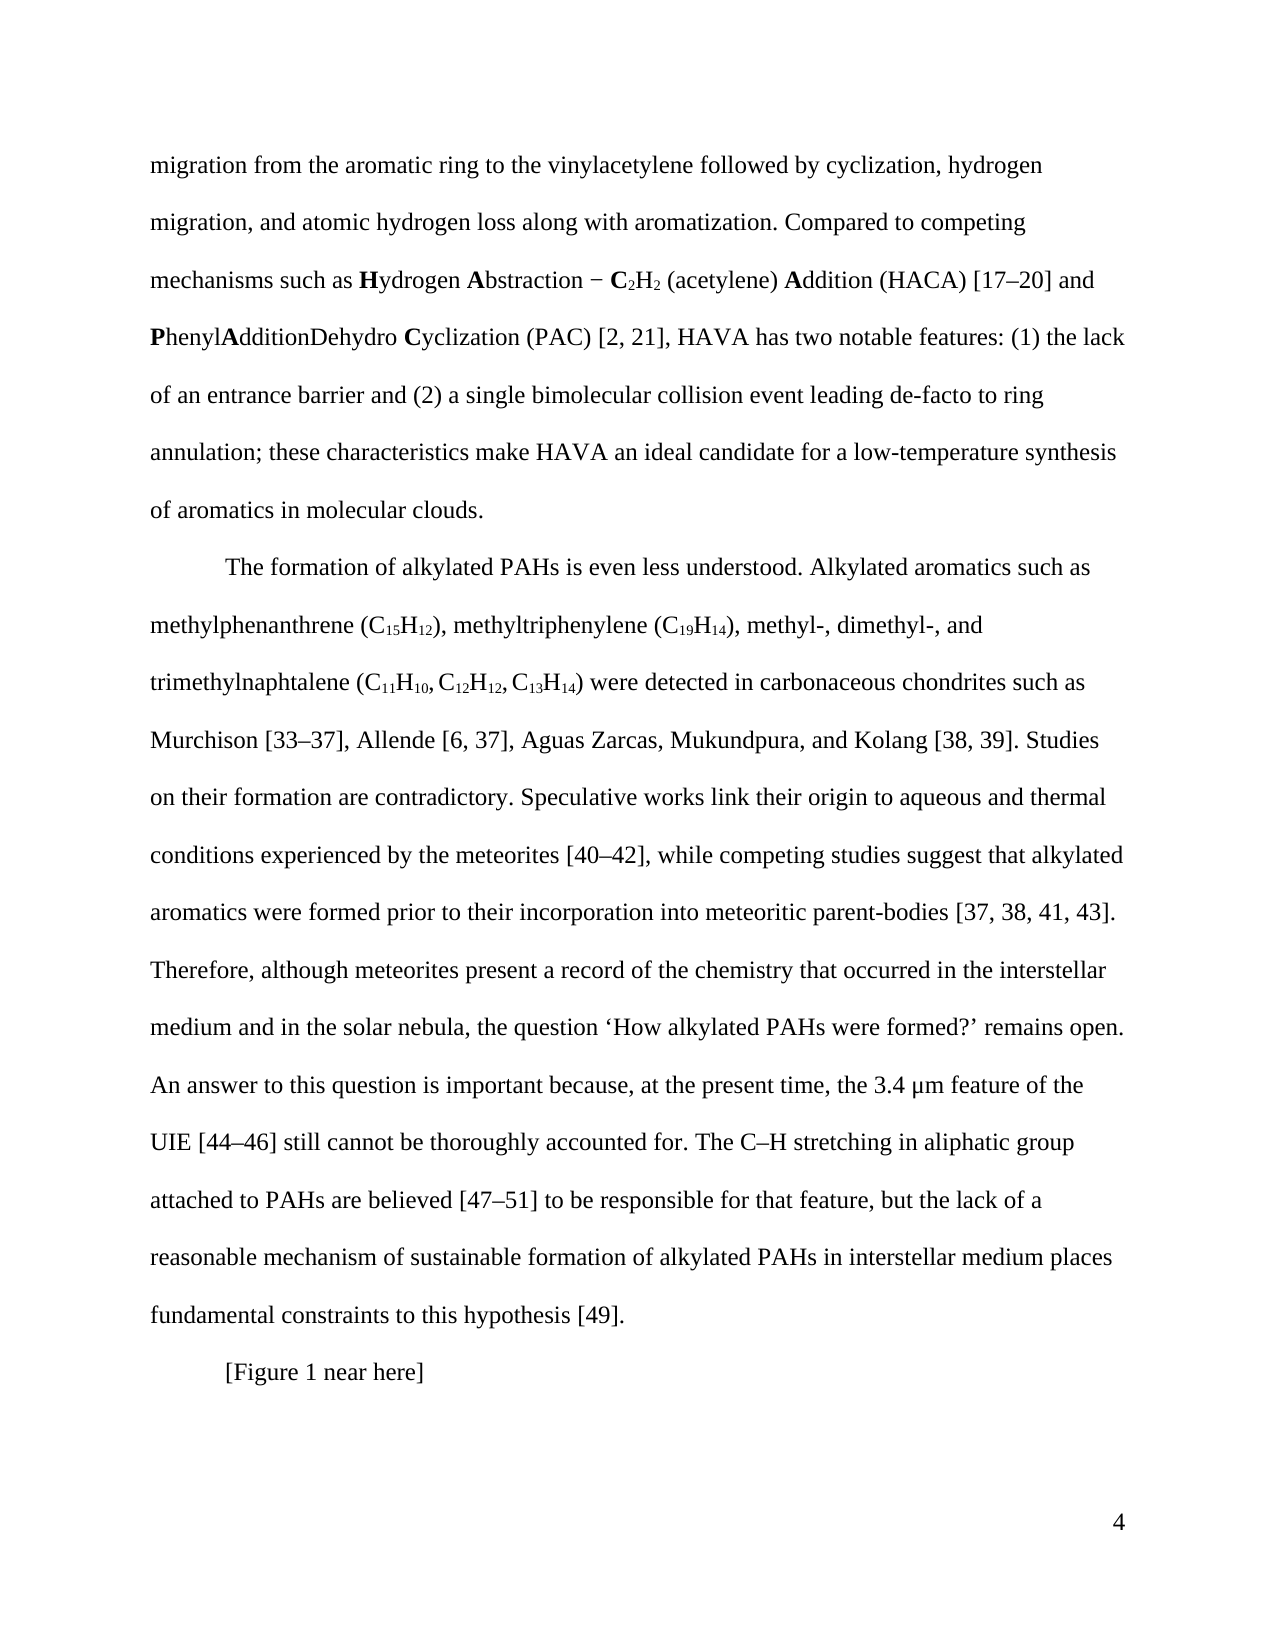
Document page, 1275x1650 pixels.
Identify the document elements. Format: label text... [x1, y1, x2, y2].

text [Figure 1 near here] [150, 1357, 1125, 1386]
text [150, 150, 1125, 524]
text The formation of alkylated PAHs is even less understood. Alkylated aromatics such as methylphenanthrene (C15H12), methyltriphenylene (C19H14), methyl-, dimethyl-, and trimethylnaphtalene (C11H10, C12H12, C13H14) were detected in carbonaceous chondrites such as Murchison [33–37], Allende [6, 37], Aguas Zarcas, Mukundpura, and Kolang [38, 39]. Studies on their formation are contradictory. Speculative works link their origin to aqueous and thermal conditions experienced by the meteorites [40–42], while competing studies suggest that alkylated aromatics were formed prior to their incorporation into meteoritic parent-bodies [37, 38, 41, 43]. Therefore, although meteorites present a record of the chemistry that occurred in the interstellar medium and in the solar nebula, the question ‘How alkylated PAHs were formed?’ remains open. An answer to this question is important because, at the present time, the 3.4 μm feature of the UIE [44–46] still cannot be thoroughly accounted for. The C–H stretching in aliphatic group attached to PAHs are believed [47–51] to be responsible for that feature, but the lack of a reasonable mechanism of sustainable formation of alkylated PAHs in interstellar medium places fundamental constraints to this hypothesis [49]. [150, 552, 1125, 1329]
